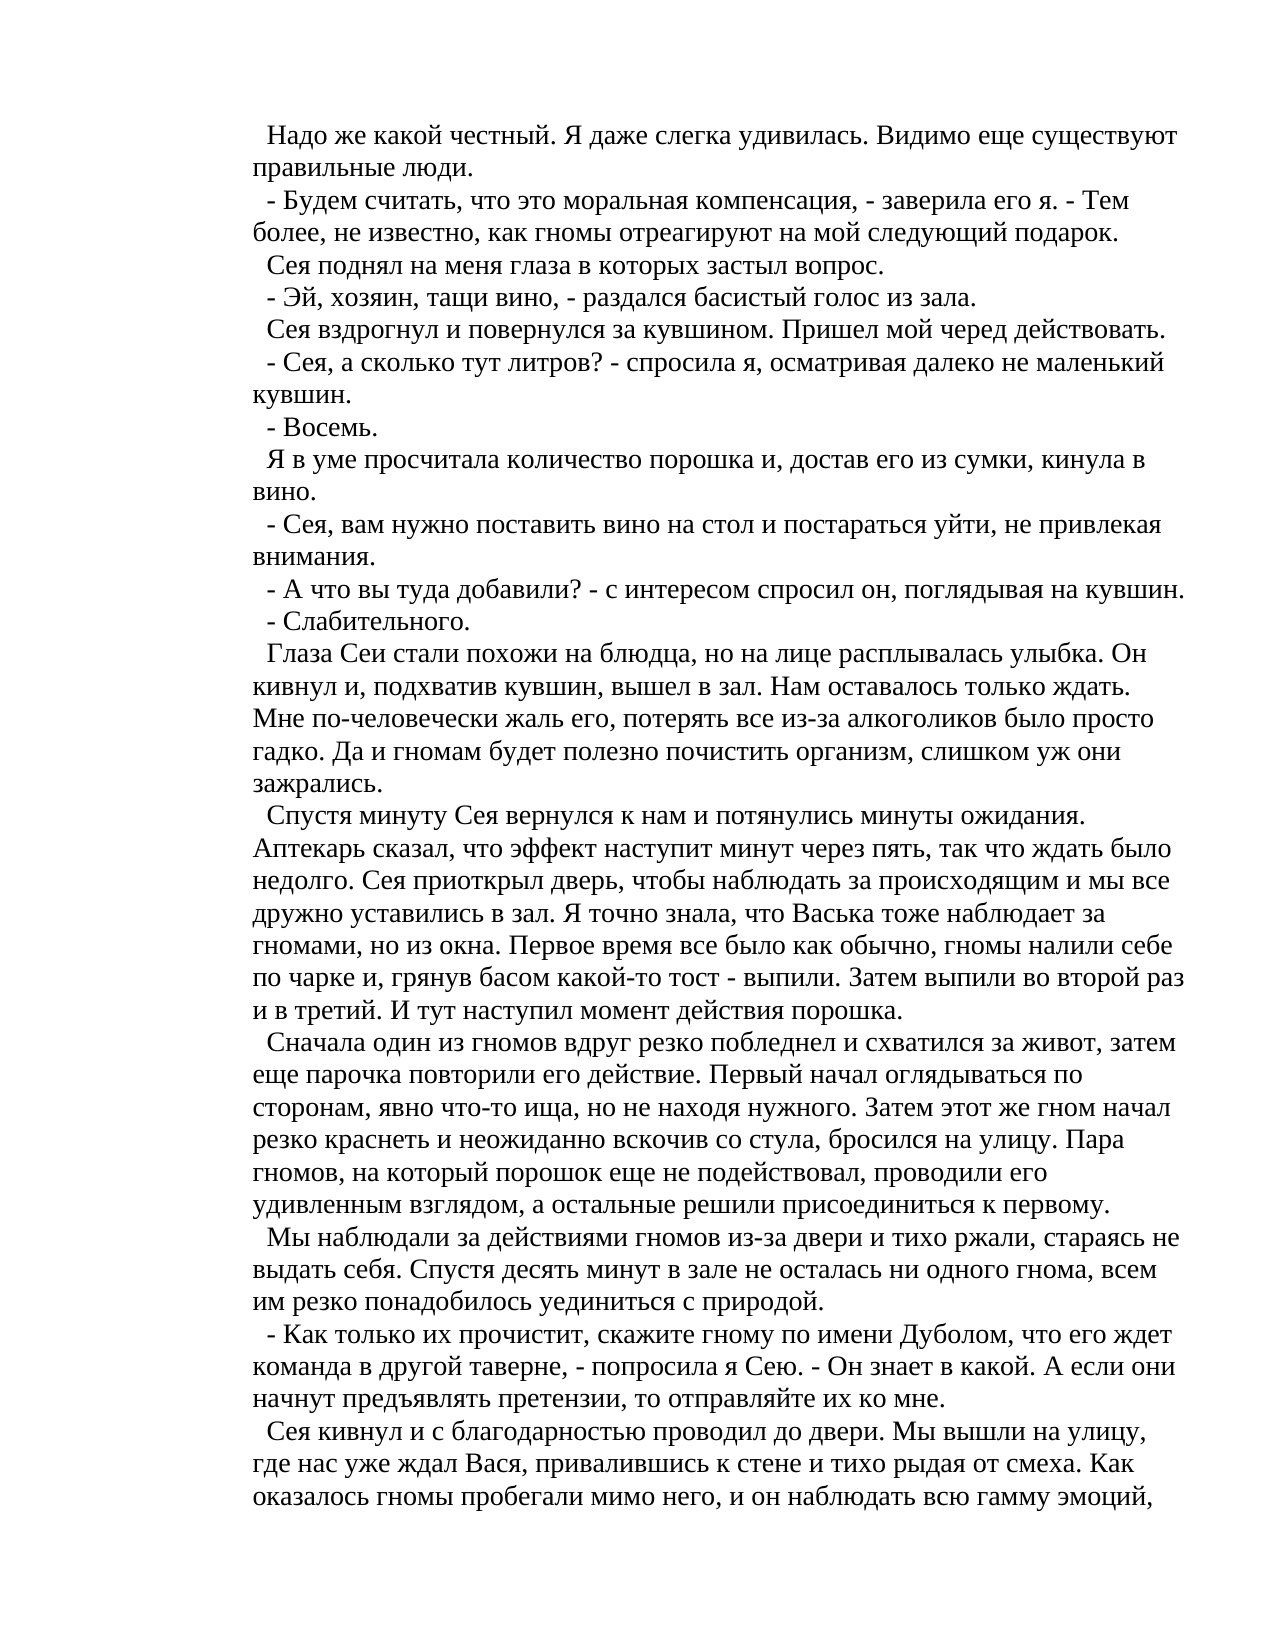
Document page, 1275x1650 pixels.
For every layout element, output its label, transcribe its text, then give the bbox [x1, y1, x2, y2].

text Я в уме просчитала количество порошка и, достав его из сумки, кинула в вино. [252, 442, 1186, 507]
text - Эй, хозяин, тащи вино, - раздался басистый голос из зала. [252, 280, 1186, 312]
text Сначала один из гномов вдруг резко побледнел и схватился за живот, затем еще парочка повторили его действие. Первый начал оглядываться по сторонам, явно что-то ища, но не находя нужного. Затем этот же гном начал резко краснеть и неожиданно вскочив со стула, бросился на улицу. Пара гномов, на который порошок еще не подействовал, проводили его удивленным взглядом, а остальные решили присоединиться к первому. [252, 1025, 1186, 1219]
text Спустя минуту Сея вернулся к нам и потянулись минуты ожидания. Аптекарь сказал, что эффект наступит минут через пять, так что ждать было недолго. Сея приоткрыл дверь, чтобы наблюдать за происходящим и мы все дружно уставились в зал. Я точно знала, что Васька тоже наблюдает за гномами, но из окна. Первое время все было как обычно, гномы налили себе по чарке и, грянув басом какой-то тост - выпили. Затем выпили во второй раз и в третий. И тут наступил момент действия порошка. [252, 798, 1186, 1025]
text - Восемь. [252, 410, 1186, 442]
text Глаза Сеи стали похожи на блюдца, но на лице расплывалась улыбка. Он кивнул и, подхватив кувшин, вышел в зал. Нам оставалось только ждать. Мне по-человечески жаль его, потерять все из-за алкоголиков было просто гадко. Да и гномам будет полезно почистить организм, слишком уж они зажрались. [252, 636, 1186, 798]
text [252, 1414, 1186, 1511]
text - А что вы туда добавили? - с интересом спросил он, поглядывая на кувшин. [252, 572, 1186, 604]
text - Слабительного. [252, 604, 1186, 636]
text Надо же какой честный. Я даже слегка удивилась. Видимо еще существуют правильные люди. [252, 118, 1186, 183]
text Сея вздрогнул и повернулся за кувшином. Пришел мой черед действовать. [252, 312, 1186, 345]
text - Как только их прочистит, скажите гному по имени Дуболом, что его ждет команда в другой таверне, - попросила я Сею. - Он знает в какой. А если они начнут предъявлять претензии, то отправляйте их ко мне. [252, 1317, 1186, 1414]
text Мы наблюдали за действиями гномов из-за двери и тихо ржали, стараясь не выдать себя. Спустя десять минут в зале не осталась ни одного гнома, всем им резко понадобилось уединиться с природой. [252, 1219, 1186, 1317]
text Сея поднял на меня глаза в которых застыл вопрос. [252, 248, 1186, 280]
text - Будем считать, что это моральная компенсация, - заверила его я. - Тем более, не известно, как гномы отреагируют на мой следующий подарок. [252, 183, 1186, 248]
text - Сея, вам нужно поставить вино на стол и постараться уйти, не привлекая внимания. [252, 507, 1186, 572]
text - Сея, а сколько тут литров? - спросила я, осматривая далеко не маленький кувшин. [252, 345, 1186, 410]
